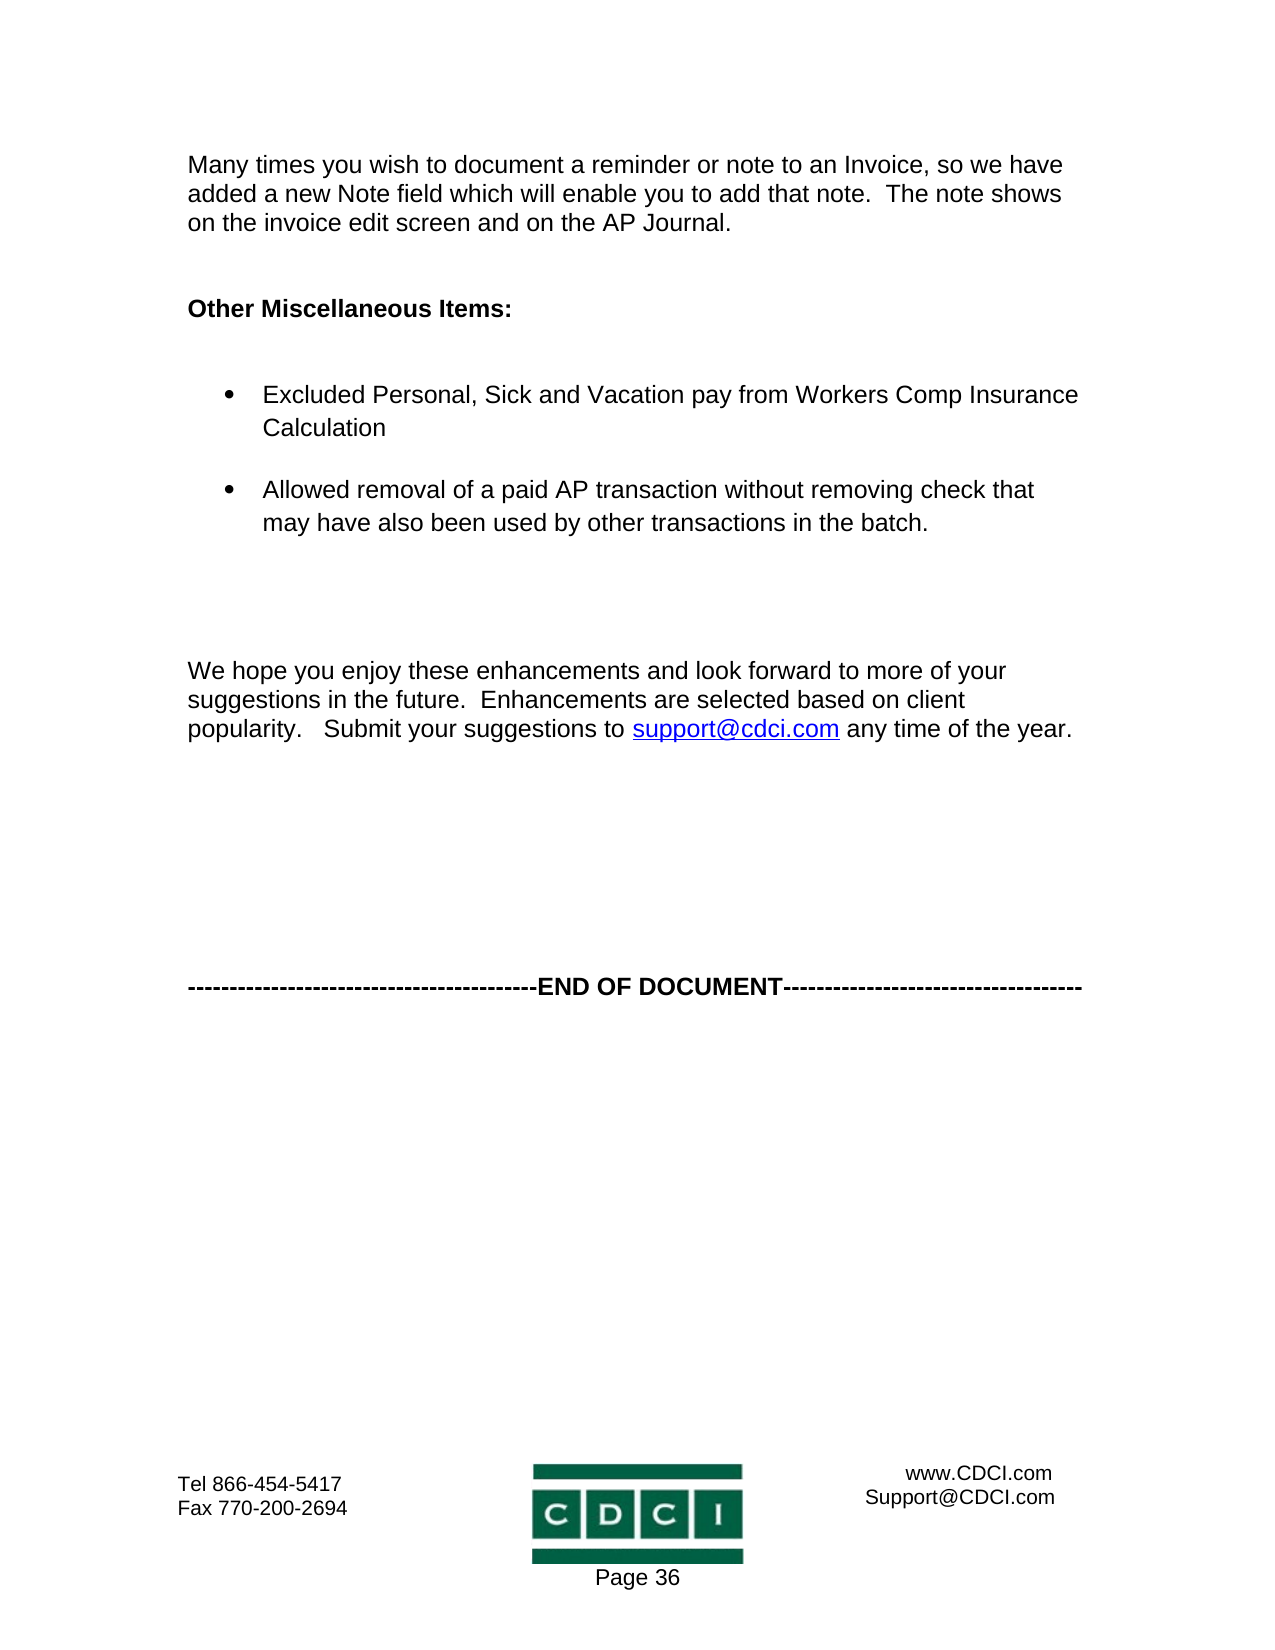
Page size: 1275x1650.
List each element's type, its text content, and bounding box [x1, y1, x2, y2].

text Many times you wish to document a reminder or note to an Invoice, so we have added a new Note field which will enable you to add that note. The note shows on the invoice edit screen and on the AP Journal. [187, 150, 1087, 236]
list Excluded Personal, Sick and Vacation pay from Workers Comp Insurance Calculation [225, 380, 1087, 442]
list Allowed removal of a paid AP transaction without removing check that may have also been used by other transactions in the batch. [225, 475, 1087, 537]
text ------------------------------------------END OF DOCUMENT------------------------------------ [187, 972, 1087, 1001]
picture [531, 1463, 744, 1564]
text Other Miscellaneous Items: [187, 294, 1087, 322]
text We hope you enjoy these enhancements and look forward to more of your suggestions in the future. Enhancements are selected based on client popularity. Submit your suggestions to support@cdci.com any time of the year. [187, 656, 1087, 742]
